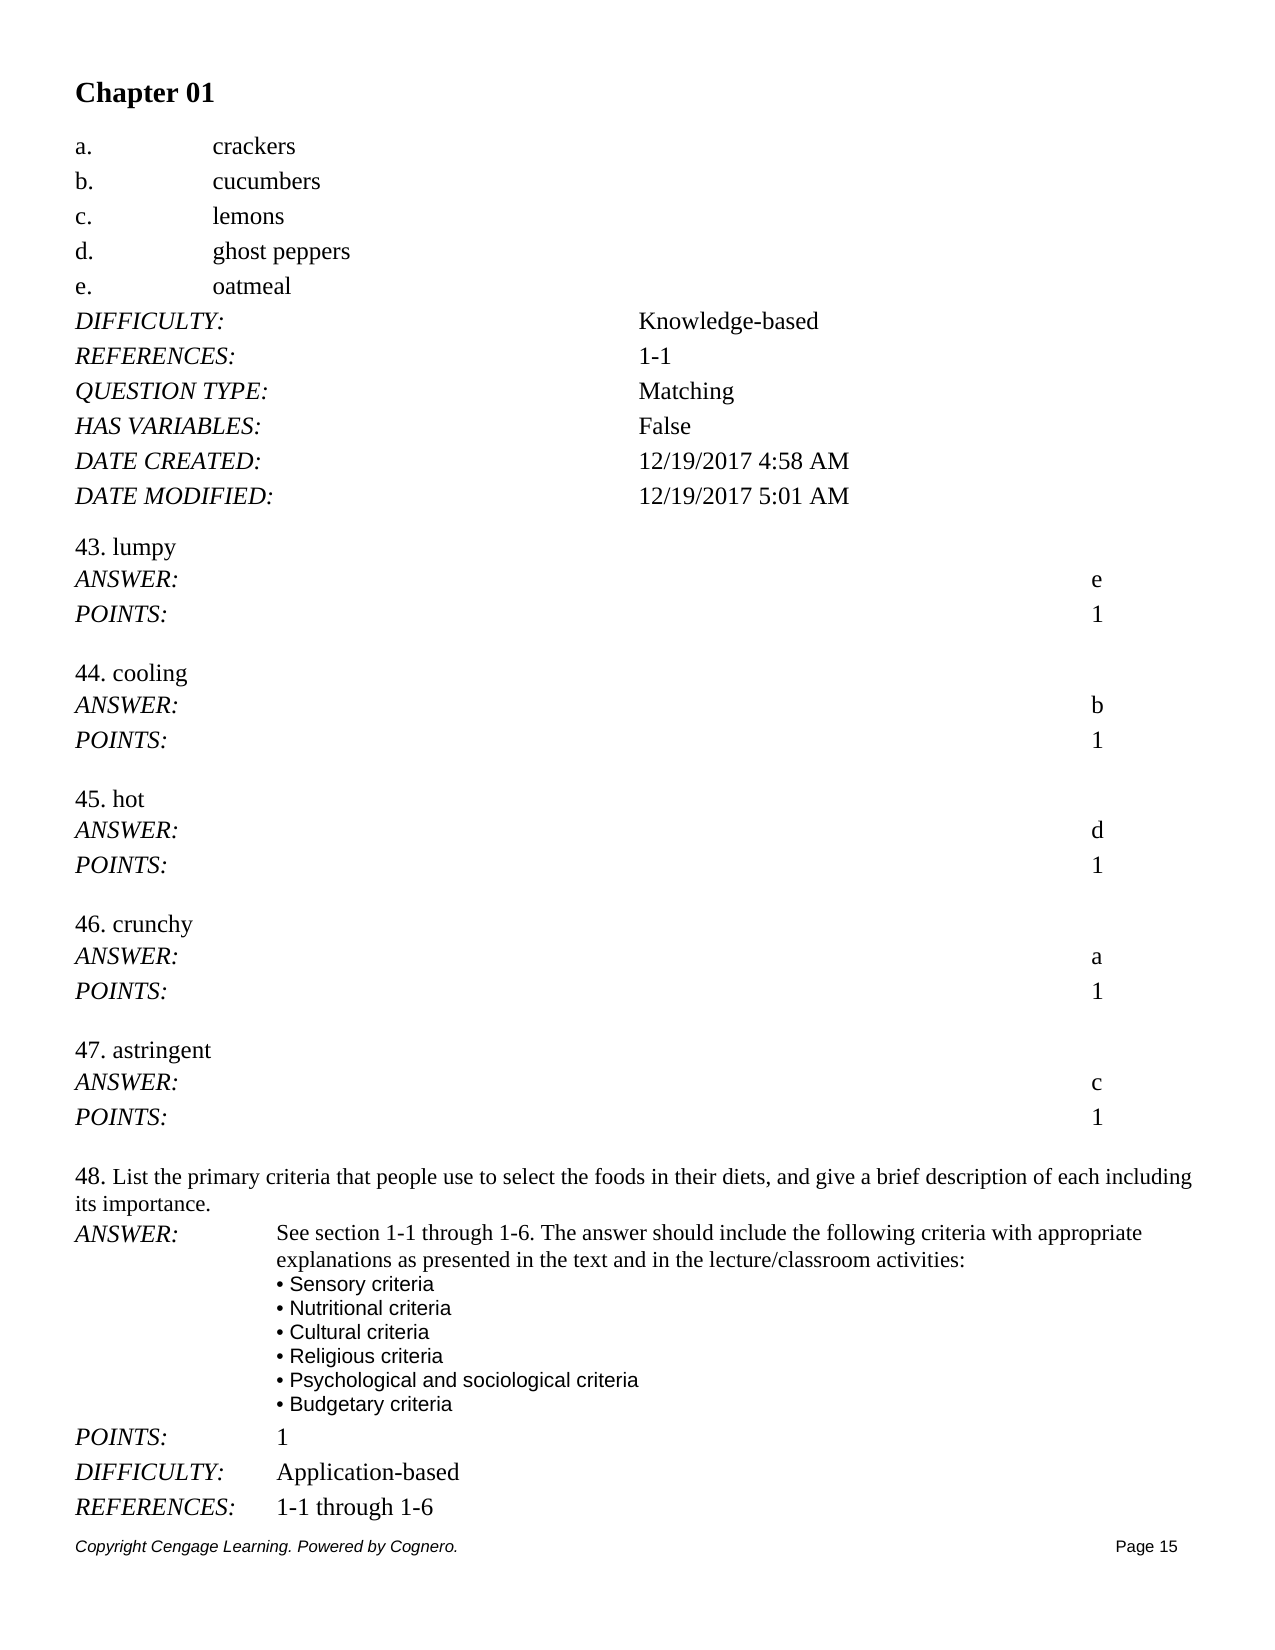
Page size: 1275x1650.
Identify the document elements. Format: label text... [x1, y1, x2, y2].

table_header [75, 128, 1200, 513]
table_header 45. hot [75, 784, 1200, 882]
table_header 43. lumpy [75, 532, 1200, 631]
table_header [75, 1161, 1200, 1524]
table_header 47. astringent [75, 1035, 1200, 1134]
table_header 46. crunchy [75, 910, 1200, 1008]
table_header 44. cooling [75, 658, 1200, 757]
